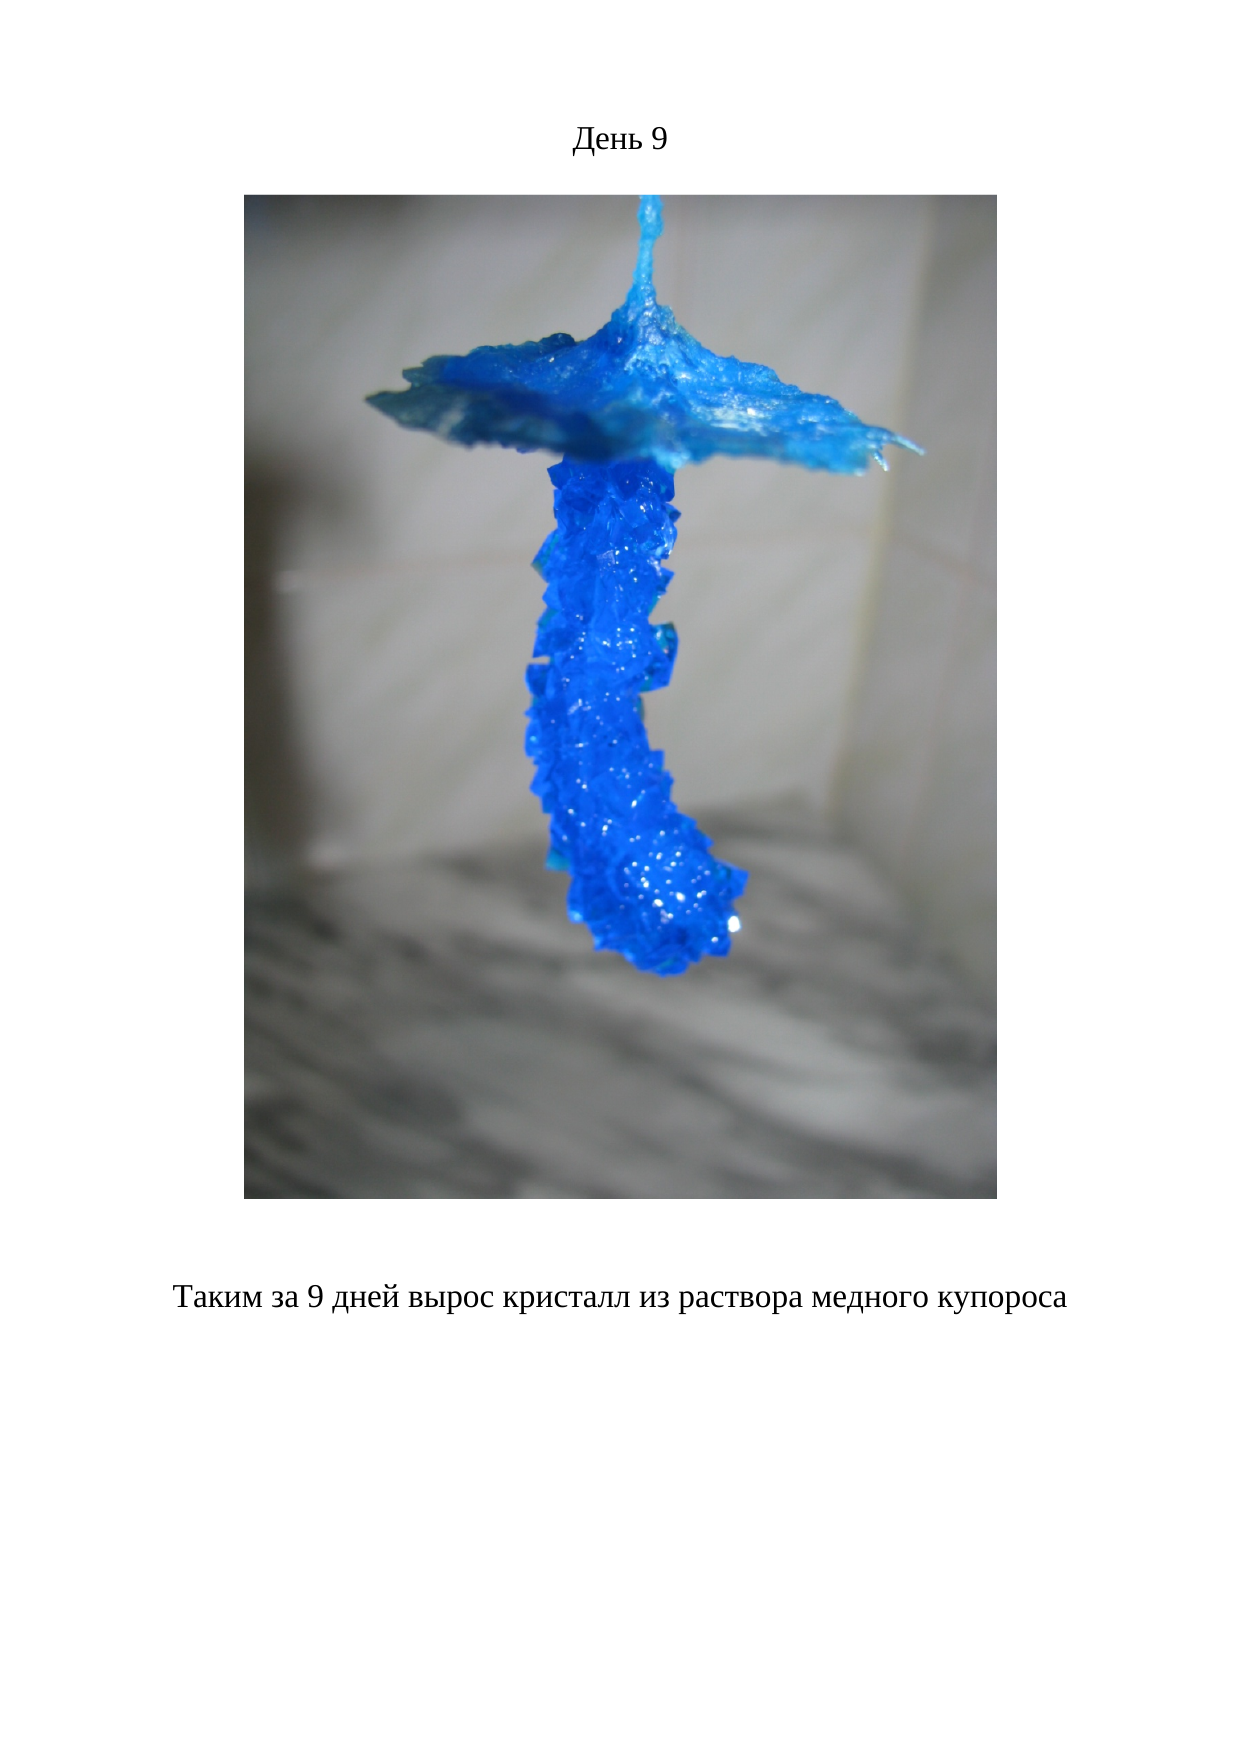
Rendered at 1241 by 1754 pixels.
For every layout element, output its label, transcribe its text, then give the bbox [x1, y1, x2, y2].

text Таким за 9 дней вырос кристалл из раствора медного купороса [118, 1276, 1122, 1314]
picture [244, 196, 997, 1198]
text День 9 [118, 118, 1122, 156]
